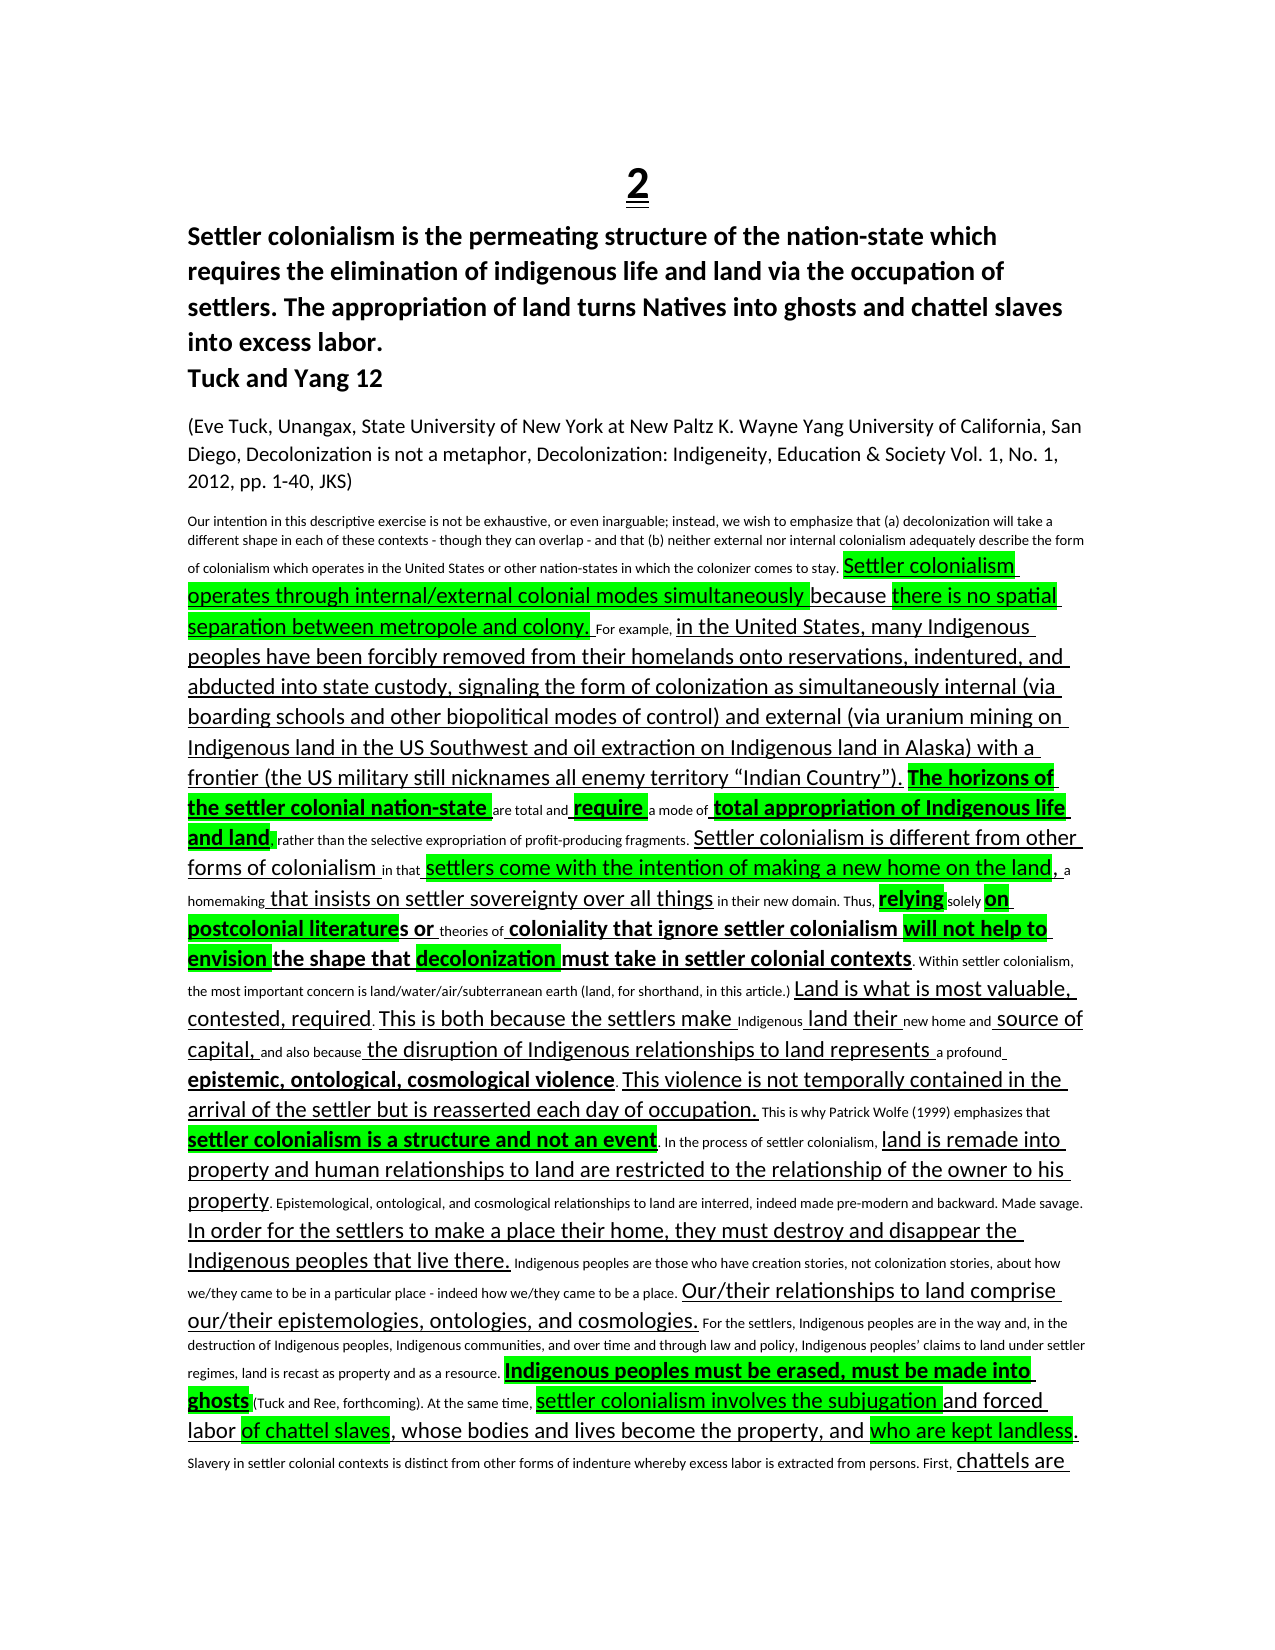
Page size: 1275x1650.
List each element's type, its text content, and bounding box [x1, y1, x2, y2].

text Tuck and Yang 12 [187, 361, 1087, 394]
text (Eve Tuck, Unangax, State University of New York at New Paltz K. Wayne Yang University of California, San Diego, Decolonization is not a metaphor, Decolonization: Indigeneity, Education & Society Vol. 1, No. 1, 2012, pp. 1-40, JKS) [187, 413, 1087, 494]
subtitle 2 [187, 154, 1087, 210]
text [187, 512, 1087, 1475]
subtitle Settler colonialism is the permeating structure of the nation-state which requires the elimination of indigenous life and land via the occupation of settlers. The appropriation of land turns Natives into ghosts and chattel slaves into excess labor. [187, 219, 1087, 358]
